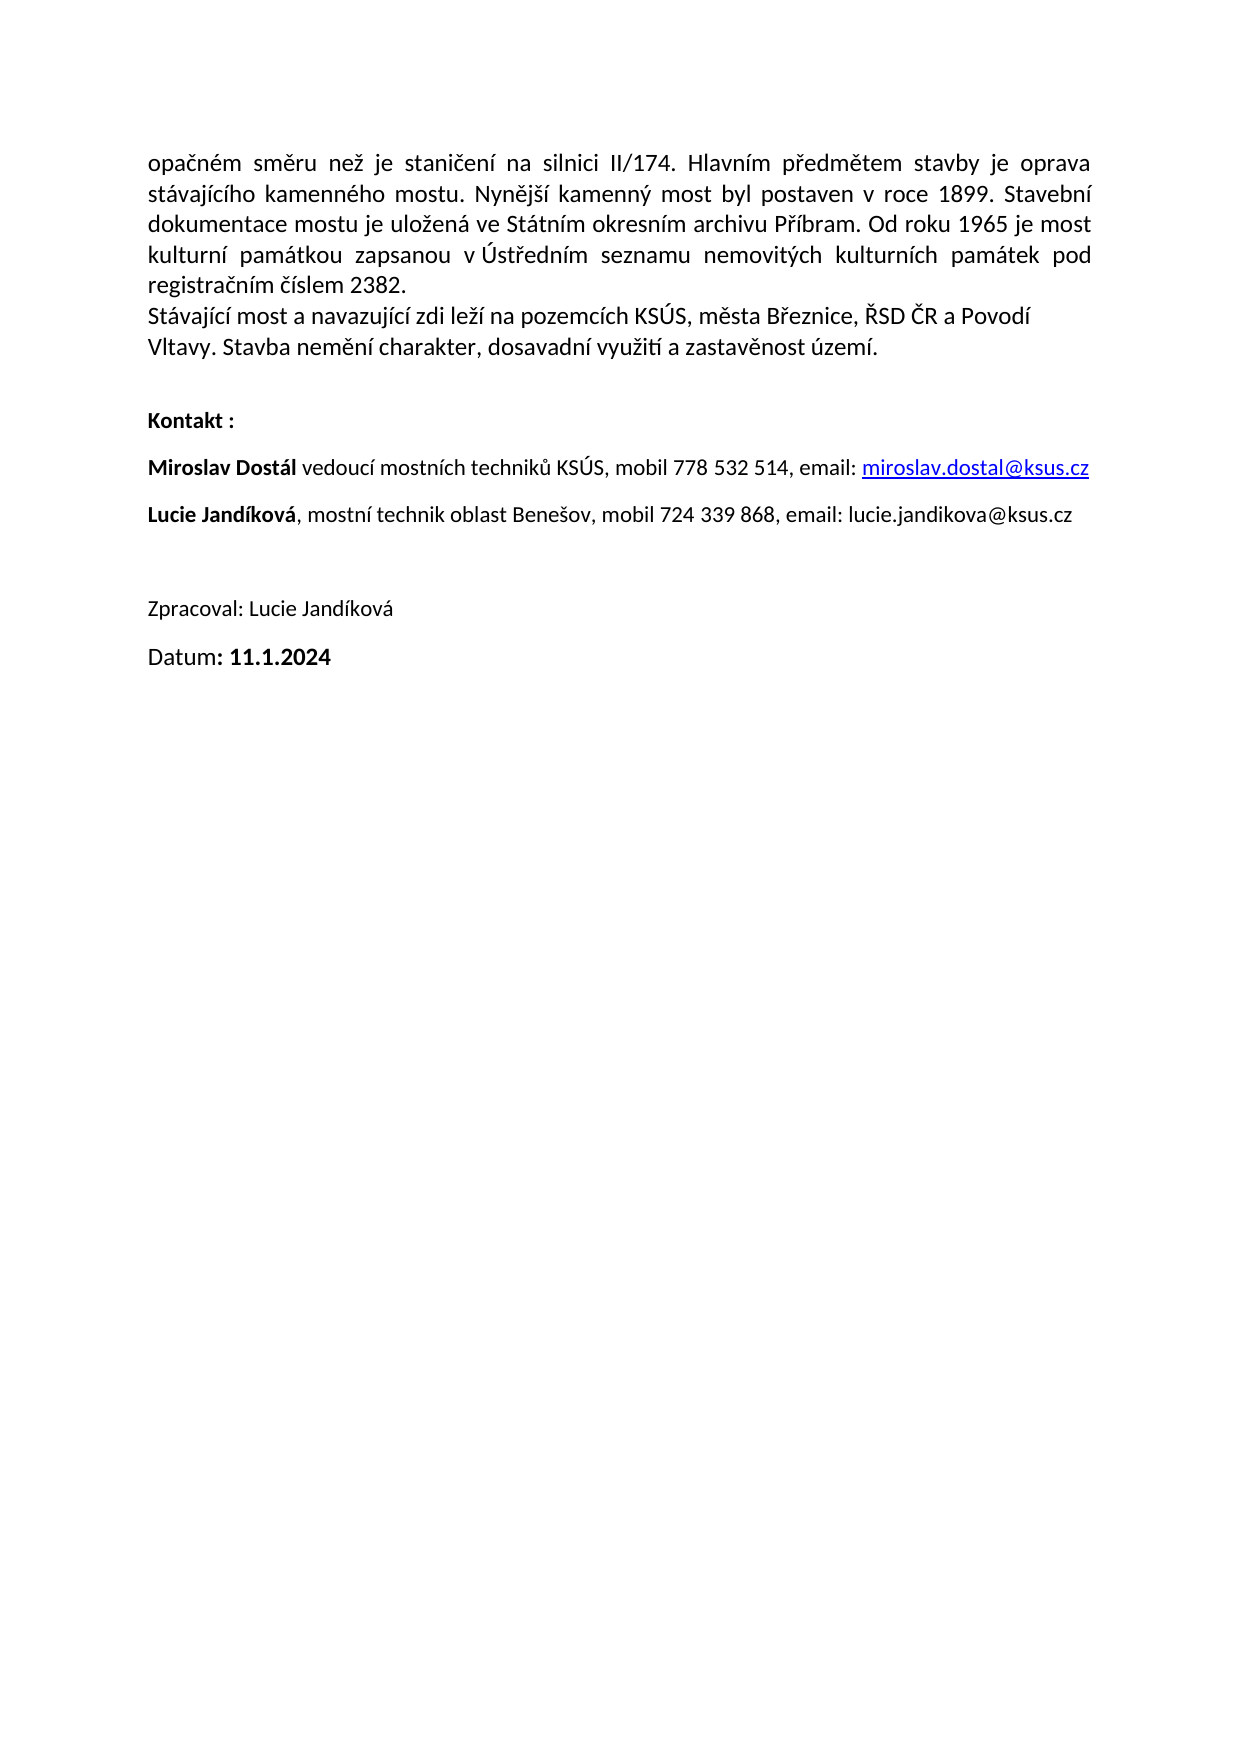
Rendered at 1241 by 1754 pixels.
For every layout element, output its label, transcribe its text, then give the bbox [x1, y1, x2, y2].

text Stávající most a navazující zdi leží na pozemcích KSÚS, města Březnice, ŘSD ČR a Povodí [148, 300, 1093, 331]
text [148, 148, 1093, 300]
text Lucie Jandíková, mostní technik oblast Benešov, mobil 724 339 868, email: lucie.jandikova@ksus.cz [148, 500, 1093, 528]
text Datum: 11.1.2024 [148, 641, 1093, 671]
text Miroslav Dostál vedoucí mostních techniků KSÚS, mobil 778 532 514, email: miroslav.dostal@ksus.cz [148, 453, 1093, 481]
text Zpracoval: Lucie Jandíková [148, 594, 1093, 622]
text Vltavy. Stavba nemění charakter, dosavadní využití a zastavěnost území. [148, 331, 1093, 361]
text Kontakt : [148, 406, 1093, 434]
